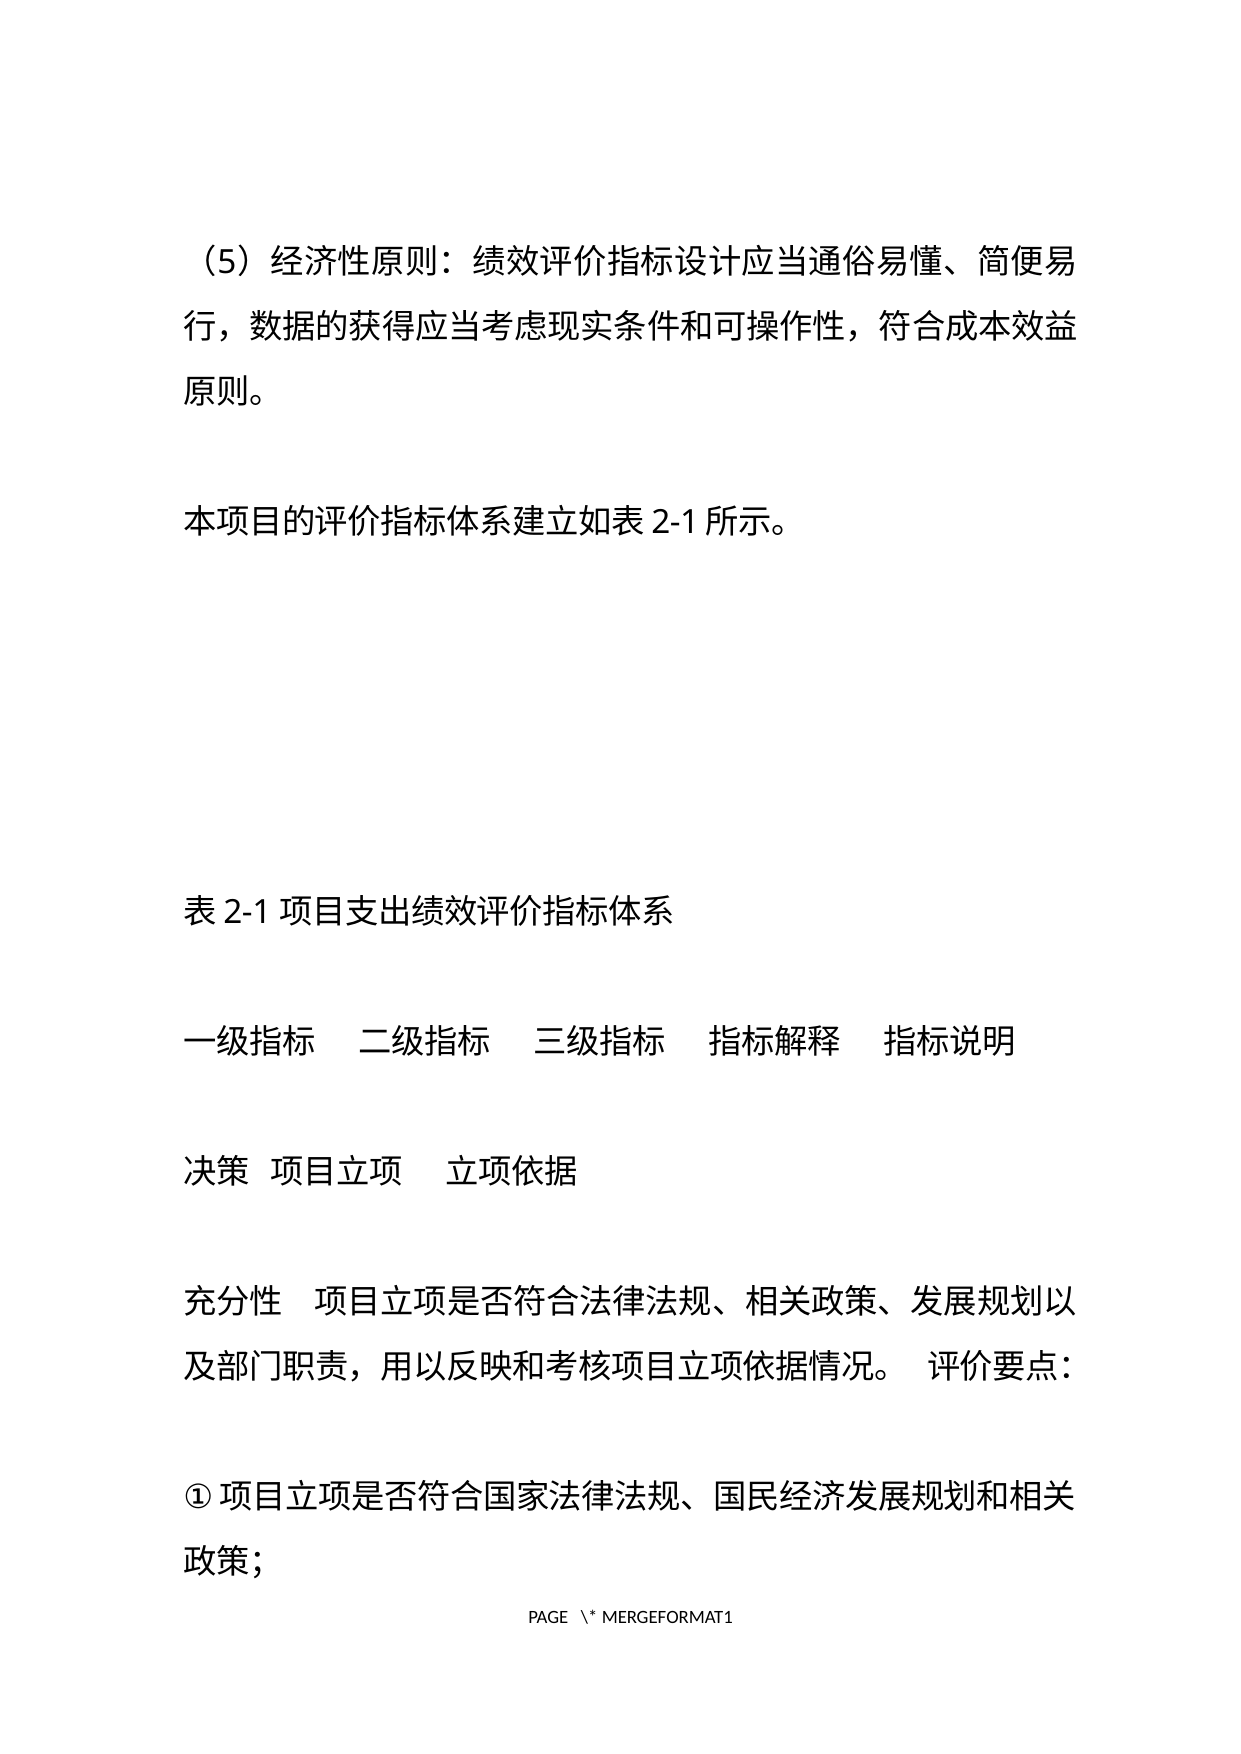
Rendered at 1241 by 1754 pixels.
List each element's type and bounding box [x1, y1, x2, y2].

text [183, 162, 1078, 1592]
